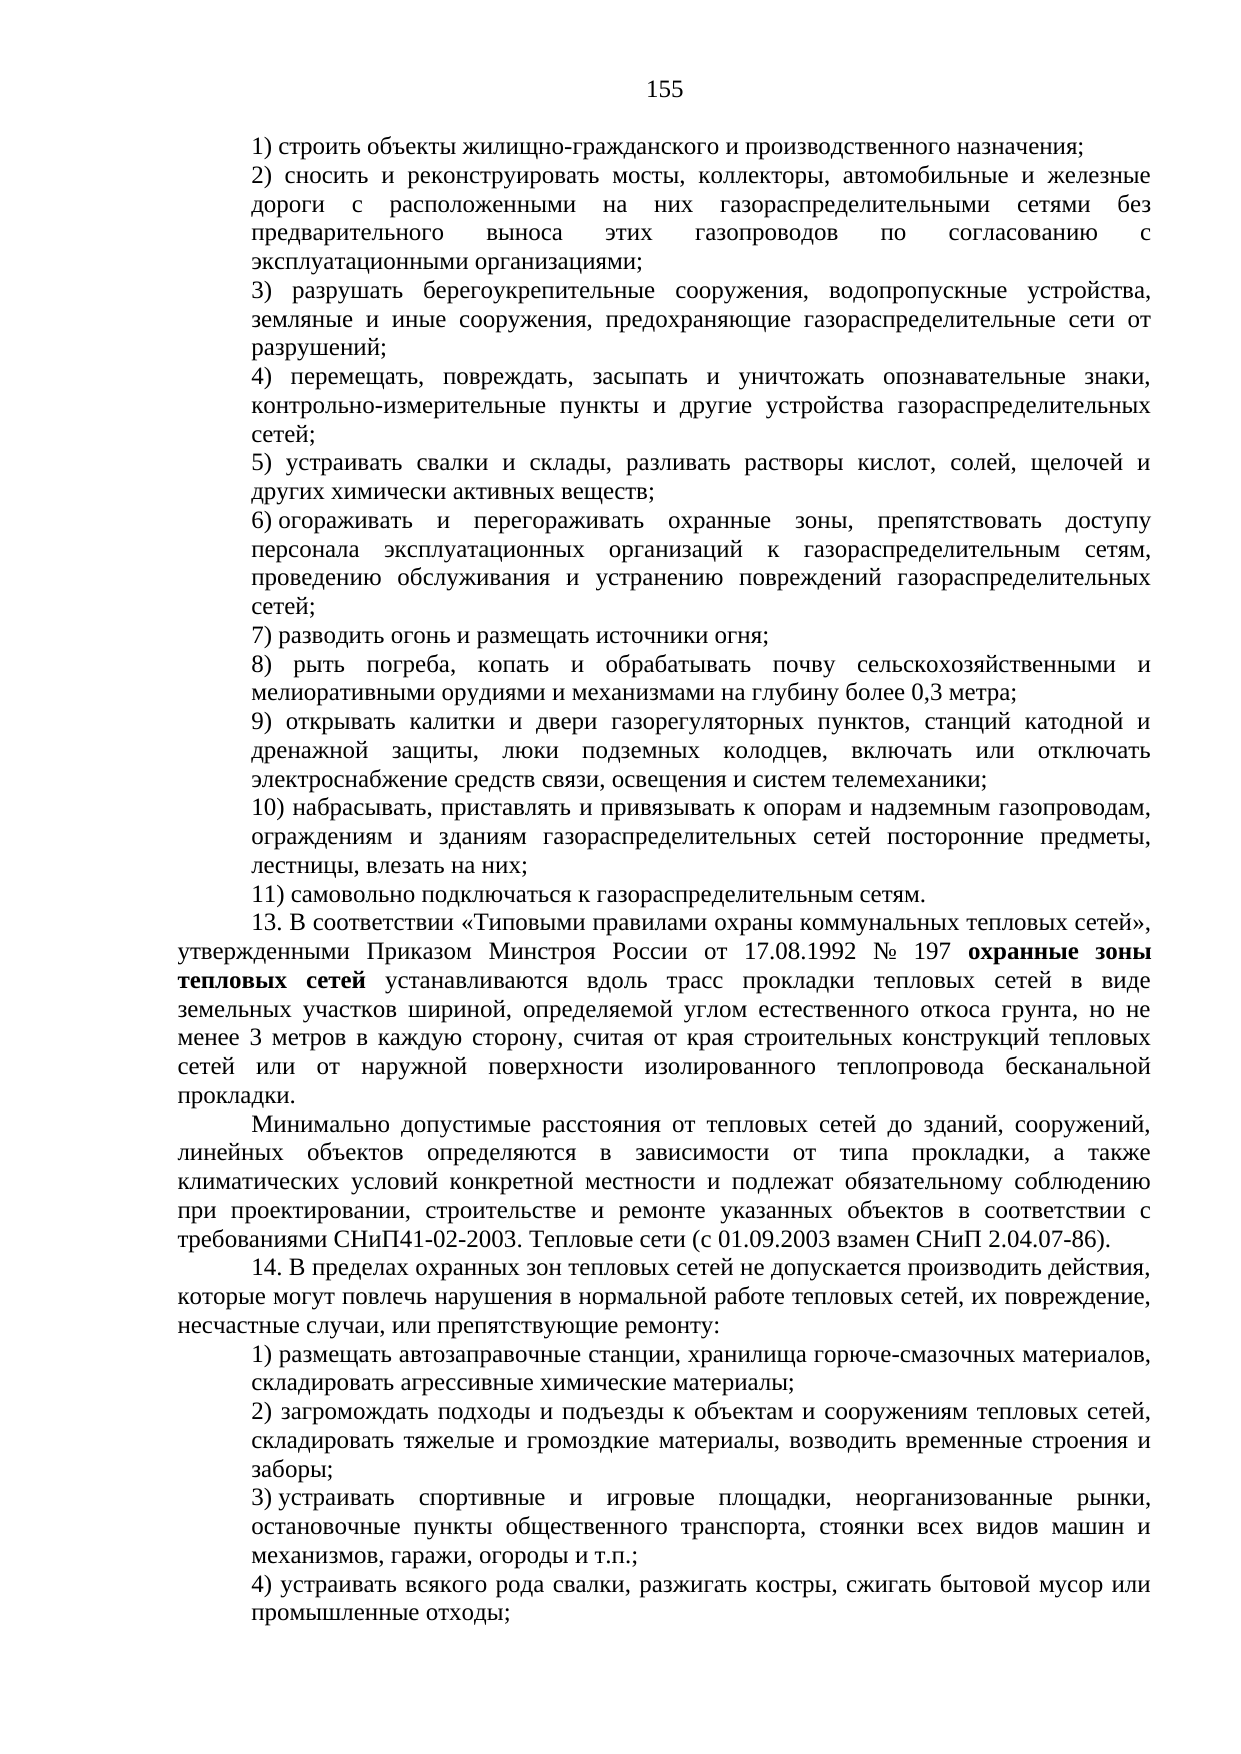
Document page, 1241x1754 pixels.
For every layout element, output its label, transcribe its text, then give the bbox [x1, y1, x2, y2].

text 7) разводить огонь и размещать источники огня; [251, 620, 1152, 649]
text 4) перемещать, повреждать, засыпать и уничтожать опознавательные знаки, контрольно-измерительные пункты и другие устройства газораспределительных сетей; [251, 361, 1152, 447]
text 3) разрушать берегоукрепительные сооружения, водопропускные устройства, земляные и иные сооружения, предохраняющие газораспределительные сети от разрушений; [251, 275, 1152, 361]
text 2) загромождать подходы и подъезды к объектам и сооружениям тепловых сетей, складировать тяжелые и громоздкие материалы, возводить временные строения и заборы; [251, 1396, 1152, 1482]
text 1) строить объекты жилищно-гражданского и производственного назначения; [251, 131, 1152, 160]
text 10) набрасывать, приставлять и привязывать к опорам и надземным газопроводам, ограждениям и зданиям газораспределительных сетей посторонние предметы, лестницы, влезать на них; [251, 792, 1152, 879]
text 14. В пределах охранных зон тепловых сетей не допускается производить действия, которые могут повлечь нарушения в нормальной работе тепловых сетей, их повреждение, несчастные случаи, или препятствующие ремонту: [177, 1252, 1152, 1339]
text 4) устраивать всякого рода свалки, разжигать костры, сжигать бытовой мусор или промышленные отходы; [251, 1569, 1152, 1626]
text 3) устраивать спортивные и игровые площадки, неорганизованные рынки, остановочные пункты общественного транспорта, стоянки всех видов машин и механизмов, гаражи, огороды и т.п.; [251, 1482, 1152, 1569]
text 5) устраивать свалки и склады, разливать растворы кислот, солей, щелочей и других химически активных веществ; [251, 447, 1152, 505]
text 9) открывать калитки и двери газорегуляторных пунктов, станций катодной и дренажной защиты, люки подземных колодцев, включать или отключать электроснабжение средств связи, освещения и систем телемеханики; [251, 706, 1152, 792]
text 2) сносить и реконструировать мосты, коллекторы, автомобильные и железные дороги с расположенными на них газораспределительными сетями без предварительного выноса этих газопроводов по согласованию с эксплуатационными организациями; [251, 160, 1152, 275]
text 11) самовольно подключаться к газораспределительным сетям. [251, 879, 1152, 907]
text 1) размещать автозаправочные станции, хранилища горюче-смазочных материалов, складировать агрессивные химические материалы; [251, 1339, 1152, 1396]
text 8) рыть погреба, копать и обрабатывать почву сельскохозяйственными и мелиоративными орудиями и механизмами на глубину более 0,3 метра; [251, 649, 1152, 706]
text Минимально допустимые расстояния от тепловых сетей до зданий, сооружений, линейных объектов определяются в зависимости от типа прокладки, а также климатических условий конкретной местности и подлежат обязательному соблюдению при проектировании, строительстве и ремонте указанных объектов в соответствии с требованиями СНиП41-02-2003. Тепловые сети (с 01.09.2003 взамен СНиП 2.04.07-86). [177, 1109, 1152, 1252]
text 13. В соответствии «Типовыми правилами охраны коммунальных тепловых сетей», утвержденными Приказом Минстроя России от 17.08.1992 № 197 охранные зоны тепловых сетей устанавливаются вдоль трасс прокладки тепловых сетей в виде земельных участков шириной, определяемой углом естественного откоса грунта, но не менее 3 метров в каждую сторону, считая от края строительных конструкций тепловых сетей или от наружной поверхности изолированного теплопровода бесканальной прокладки. [177, 907, 1152, 1109]
text 6) огораживать и перегораживать охранные зоны, препятствовать доступу персонала эксплуатационных организаций к газораспределительным сетям, проведению обслуживания и устранению повреждений газораспределительных сетей; [251, 505, 1152, 620]
